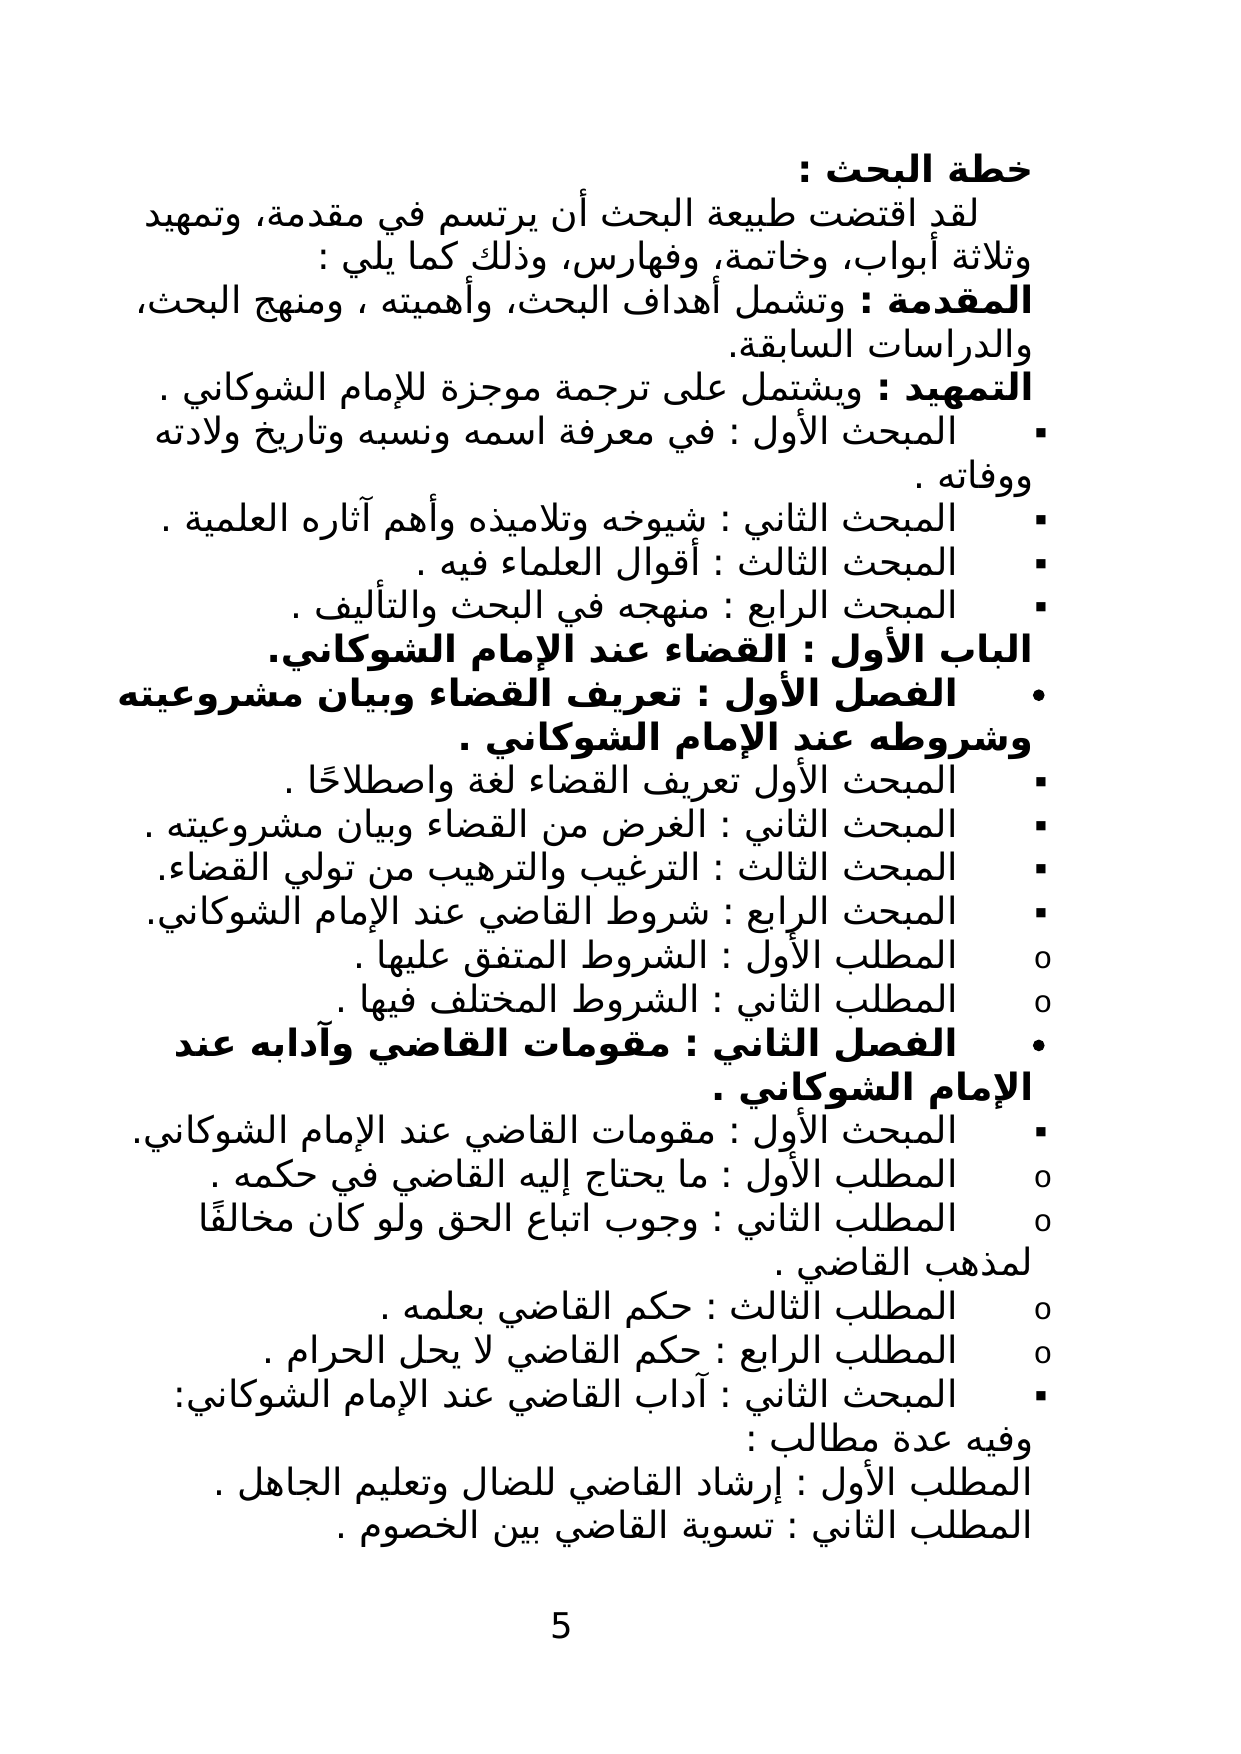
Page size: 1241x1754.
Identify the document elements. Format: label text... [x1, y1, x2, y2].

list المبحث الأول : مقومات القاضي عند الإمام الشوكاني. [89, 1109, 1033, 1153]
list المبحث الثالث : أقوال العلماء فيه . [89, 541, 1033, 584]
list المبحث الأول تعريف القضاء لغة واصطلاحًا . [89, 759, 1033, 802]
list الفصل الأول : تعريف القضاء وبيان مشروعيته وشروطه عند الإمام الشوكاني . [89, 671, 1033, 759]
list المبحث الرابع : منهجه في البحث والتأليف . [89, 584, 1033, 628]
text المطلب الأول : إرشاد القاضي للضال وتعليم الجاهل . [89, 1460, 1033, 1504]
text لقد اقتضت طبيعة البحث أن يرتسم في مقدمة، وتمهيد وثلاثة أبواب، وخاتمة، وفهارس، وذلك كما يلي : [89, 191, 1033, 279]
list المبحث الأول : في معرفة اسمه ونسبه وتاريخ ولادته ووفاته . [89, 409, 1033, 497]
list المطلب الثاني : وجوب اتباع الحق ولو كان مخالفًا لمذهب القاضي . [89, 1197, 1033, 1284]
list المبحث الثاني : الغرض من القضاء وبيان مشروعيته . [89, 802, 1033, 846]
list المطلب الأول : ما يحتاج إليه القاضي في حكمه . [89, 1153, 1033, 1197]
text التمهيد : ويشتمل على ترجمة موجزة للإمام الشوكاني . [89, 366, 1033, 409]
list الفصل الثاني : مقومات القاضي وآدابه عند الإمام الشوكاني . [89, 1022, 1033, 1109]
list المبحث الرابع : شروط القاضي عند الإمام الشوكاني. [89, 890, 1033, 933]
text المقدمة : وتشمل أهداف البحث، وأهميته ، ومنهج البحث، والدراسات السابقة. [89, 279, 1033, 366]
text وفيه عدة مطالب : [89, 1417, 1033, 1460]
list المبحث الثاني : شيوخه وتلاميذه وأهم آثاره العلمية . [89, 497, 1033, 541]
list المطلب الثالث : حكم القاضي بعلمه . [89, 1284, 1033, 1329]
text خطة البحث : [89, 148, 1033, 191]
text الباب الأول : القضاء عند الإمام الشوكاني. [89, 628, 1033, 671]
list المطلب الرابع : حكم القاضي لا يحل الحرام . [89, 1329, 1033, 1373]
list المبحث الثاني : آداب القاضي عند الإمام الشوكاني: [89, 1373, 1033, 1417]
list المطلب الثاني : الشروط المختلف فيها . [89, 977, 1033, 1022]
list المطلب الأول : الشروط المتفق عليها . [89, 933, 1033, 977]
text المطلب الثاني : تسوية القاضي بين الخصوم . [89, 1504, 1033, 1547]
list المبحث الثالث : الترغيب والترهيب من تولي القضاء. [89, 846, 1033, 890]
